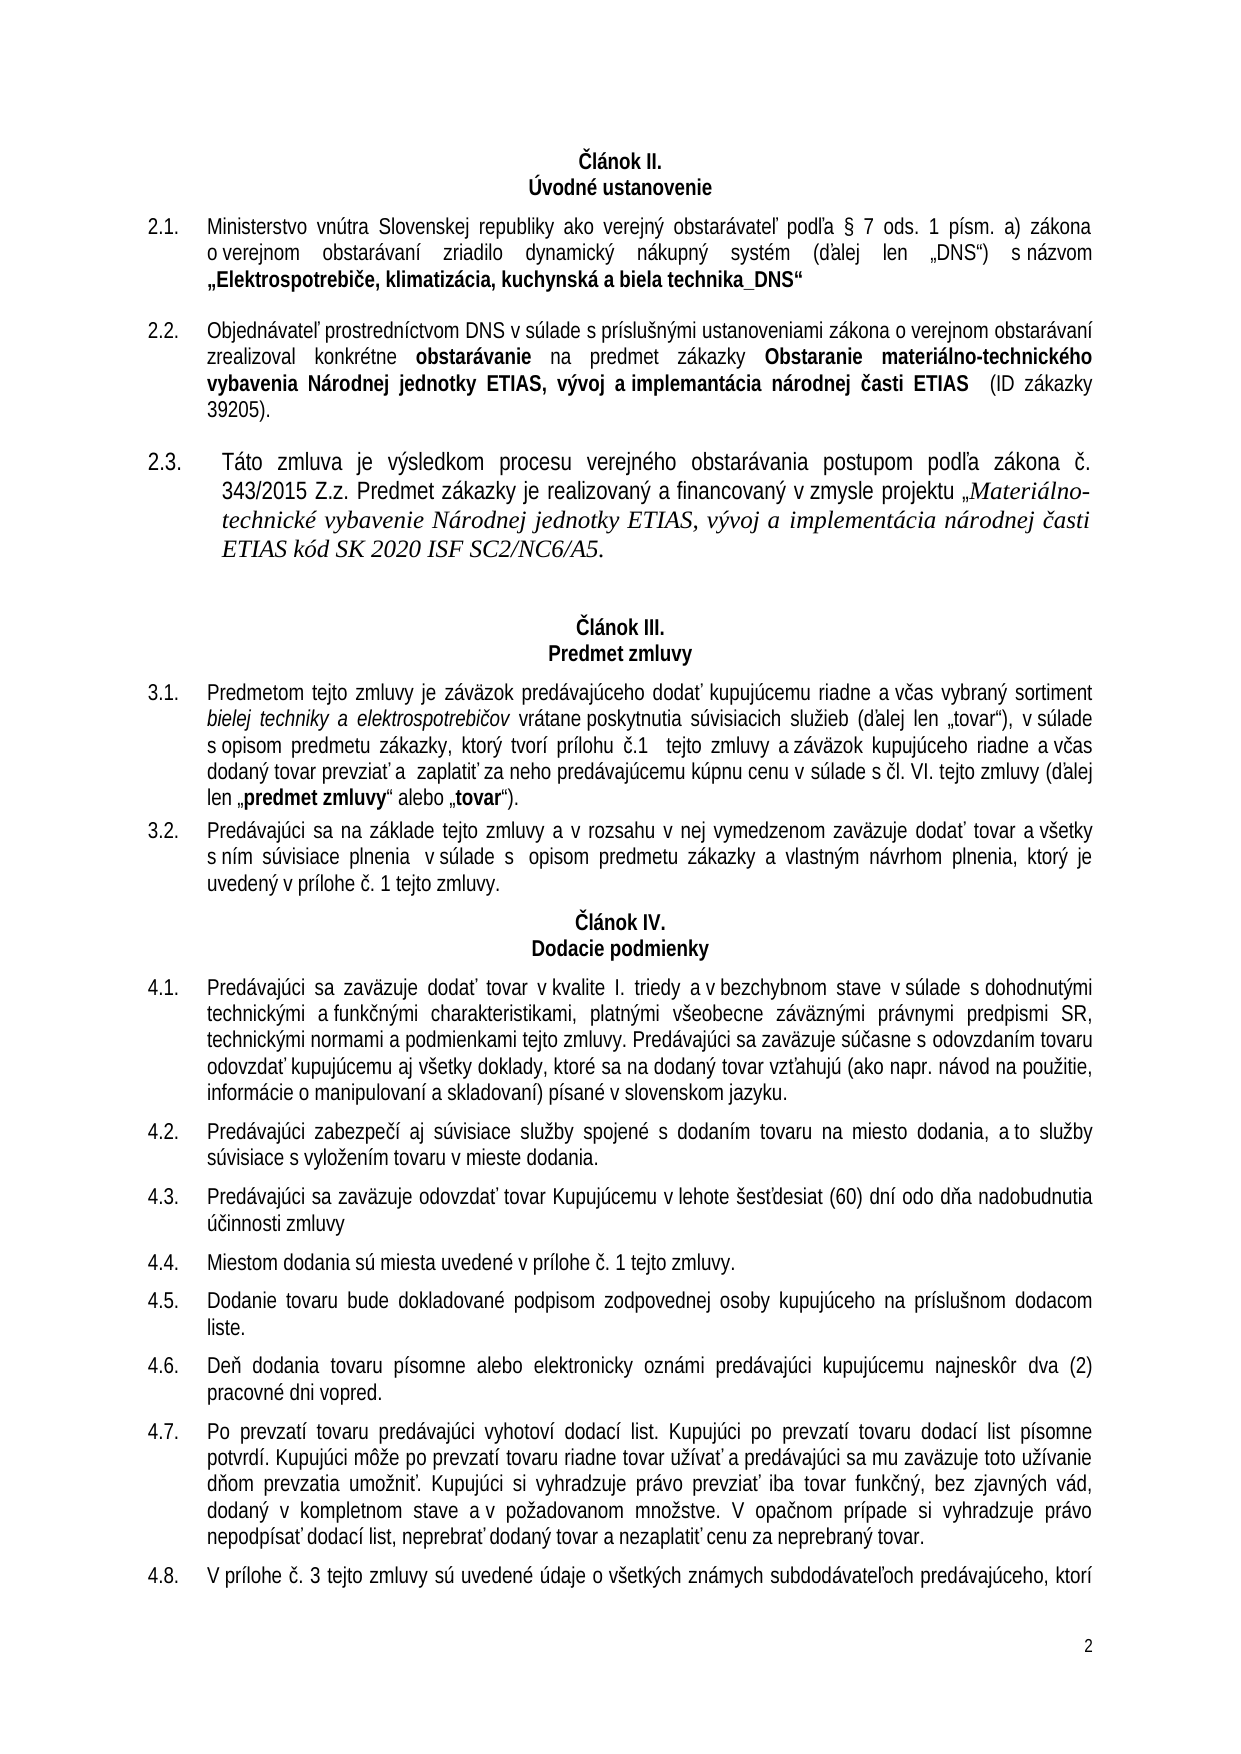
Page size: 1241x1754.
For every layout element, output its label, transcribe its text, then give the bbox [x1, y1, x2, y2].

text Článok II. [148, 148, 1092, 174]
text Dodacie podmienky [148, 935, 1092, 961]
text Článok III. [148, 614, 1092, 640]
list Predávajúci zabezpečí aj súvisiace služby spojené s dodaním tovaru na miesto dodania, a to služby súvisiace s vyložením tovaru v mieste dodania. [148, 1118, 1092, 1171]
list Dodanie tovaru bude dokladované podpisom zodpovednej osoby kupujúceho na príslušnom dodacom liste. [148, 1287, 1092, 1340]
list Ministerstvo vnútra Slovenskej republiky ako verejný obstarávateľ podľa § 7 ods. 1 písm. a) zákona o verejnom obstarávaní zriadilo dynamický nákupný systém (ďalej len „DNS“) s názvom „Elektrospotrebiče, klimatizácia, kuchynská a biela technika_DNS“ [148, 213, 1092, 292]
list Objednávateľ prostredníctvom DNS v súlade s príslušnými ustanoveniami zákona o verejnom obstarávaní zrealizoval konkrétne obstarávanie na predmet zákazky Obstaranie materiálno-technického vybavenia Národnej jednotky ETIAS, vývoj a implemantácia národnej časti ETIAS (ID zákazky 39205). [148, 317, 1092, 422]
list Predávajúci sa zaväzuje dodať tovar v kvalite I. triedy a v bezchybnom stave v súlade s dohodnutými technickými a funkčnými charakteristikami, platnými všeobecne záväznými právnymi predpismi SR, technickými normami a podmienkami tejto zmluvy. Predávajúci sa zaväzuje súčasne s odovzdaním tovaru odovzdať kupujúcemu aj všetky doklady, ktoré sa na dodaný tovar vzťahujú (ako napr. návod na použitie, informácie o manipulovaní a skladovaní) písané v slovenskom jazyku. [148, 974, 1092, 1106]
text Úvodné ustanovenie [148, 174, 1092, 200]
list Predmetom tejto zmluvy je záväzok predávajúceho dodať kupujúcemu riadne a včas vybraný sortiment bielej techniky a elektrospotrebičov vrátane poskytnutia súvisiacich služieb (ďalej len „tovar“), v súlade s opisom predmetu zákazky, ktorý tvorí prílohu č.1 tejto zmluvy a záväzok kupujúceho riadne a včas dodaný tovar prevziať a zaplatiť za neho predávajúcemu kúpnu cenu v súlade s čl. VI. tejto zmluvy (ďalej len „predmet zmluvy“ alebo „tovar“). [148, 679, 1092, 811]
list Po prevzatí tovaru predávajúci vyhotoví dodací list. Kupujúci po prevzatí tovaru dodací list písomne potvrdí. Kupujúci môže po prevzatí tovaru riadne tovar užívať a predávajúci sa mu zaväzuje toto užívanie dňom prevzatia umožniť. Kupujúci si vyhradzuje právo prevziať iba tovar funkčný, bez zjavných vád, dodaný v kompletnom stave a v požadovanom množstve. V opačnom prípade si vyhradzuje právo nepodpísať dodací list, neprebrať dodaný tovar a nezaplatiť cenu za neprebraný tovar. [148, 1418, 1092, 1549]
text Predmet zmluvy [148, 640, 1092, 666]
list Táto zmluva je výsledkom procesu verejného obstarávania postupom podľa zákona č. 343/2015 Z.z. Predmet zákazky je realizovaný a financovaný v zmysle projektu „Materiálno-technické vybavenie Národnej jednotky ETIAS, vývoj a implementácia národnej časti ETIAS kód SK 2020 ISF SC2/NC6/A5. [148, 447, 1092, 562]
text Článok IV. [148, 908, 1092, 935]
list Predávajúci sa na základe tejto zmluvy a v rozsahu v nej vymedzenom zaväzuje dodať tovar a všetky s ním súvisiace plnenia v súlade s opisom predmetu zákazky a vlastným návrhom plnenia, ktorý je uvedený v prílohe č. 1 tejto zmluvy. [148, 817, 1092, 896]
list Miestom dodania sú miesta uvedené v prílohe č. 1 tejto zmluvy. [148, 1248, 1092, 1275]
list Predávajúci sa zaväzuje odovzdať tovar Kupujúcemu v lehote šesťdesiat (60) dní odo dňa nadobudnutia účinnosti zmluvy [148, 1183, 1092, 1236]
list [148, 1562, 1092, 1588]
list Deň dodania tovaru písomne alebo elektronicky oznámi predávajúci kupujúcemu najneskôr dva (2) pracovné dni vopred. [148, 1352, 1092, 1405]
